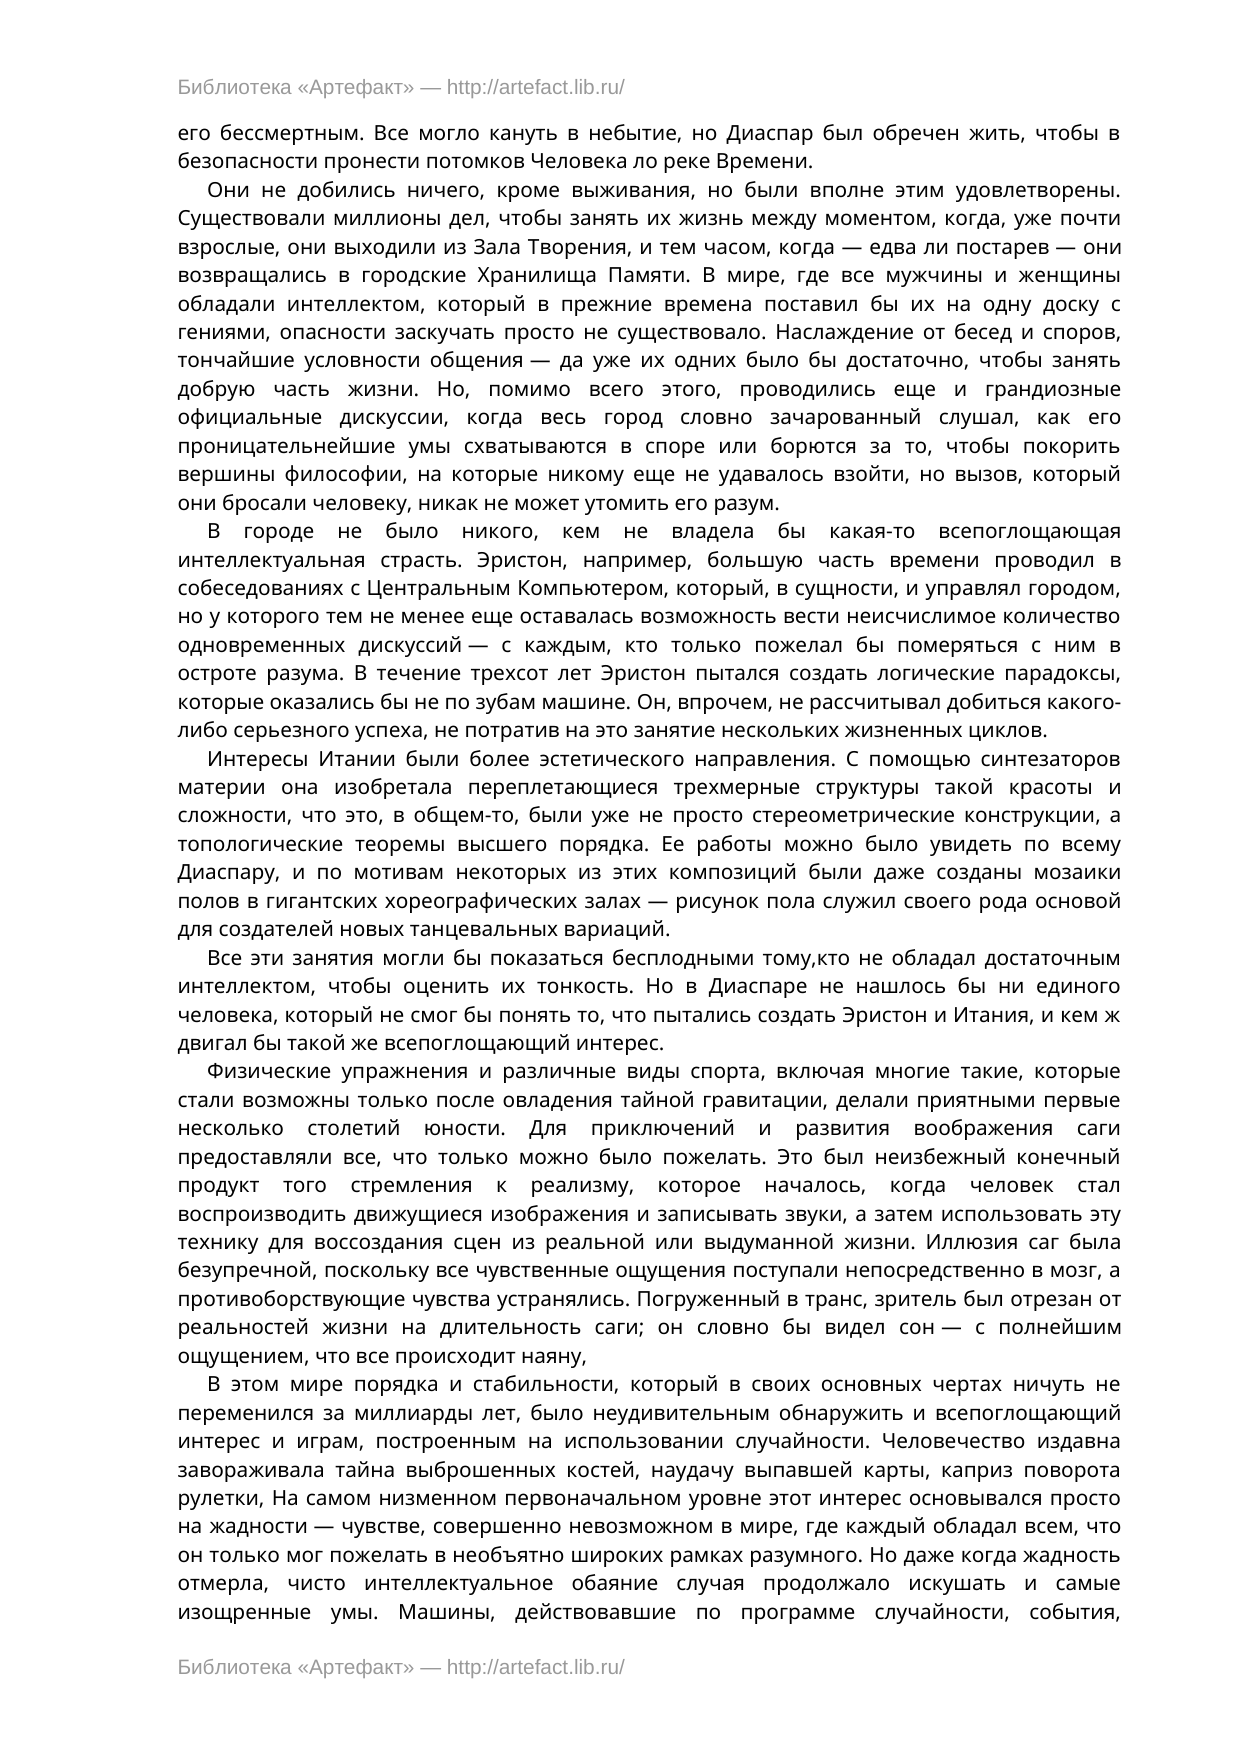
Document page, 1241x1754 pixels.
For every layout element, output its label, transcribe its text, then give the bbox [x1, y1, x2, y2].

text Физические упражнения и различные виды спорта, включая многие такие, которые стали возможны только после овладения тайной гравитации, делали приятными первые несколько столетий юности. Для приключений и развития воображения саги предоставляли все, что только можно было пожелать. Это был неизбежный конечный продукт того стремления к реализму, которое началось, когда человек стал воспроизводить движущиеся изображения и записывать звуки, а затем использовать эту технику для воссоздания сцен из реальной или выдуманной жизни. Иллюзия саг была безупречной, поскольку все чувственные ощущения поступали непосредственно в мозг, а противоборствующие чувства устранялись. Погруженный в транс, зритель был отрезан от реальностей жизни на длительность саги; он словно бы видел сон — с полнейшим ощущением, что все происходит наяну, [177, 1057, 1122, 1369]
text Они не добились ничего, кроме выживания, но были вполне этим удовлетворены. Существовали миллионы дел, чтобы занять их жизнь между моментом, когда, уже почти взрослые, они выходили из Зала Творения, и тем часом, когда — едва ли постарев — они возвращались в городские Хранилища Памяти. В мире, где все мужчины и женщины обладали интеллектом, который в прежние времена поставил бы их на одну доску с гениями, опасности заскучать просто не существовало. Наслаждение от бесед и споров, тончайшие условности общения — да уже их одних было бы достаточно, чтобы занять добрую часть жизни. Но, помимо всего этого, проводились еще и грандиозные официальные дискуссии, когда весь город словно зачарованный слушал, как его проницательнейшие умы схватываются в споре или борются за то, чтобы покорить вершины философии, на которые никому еще не удавалось взойти, но вызов, который они бросали человеку, никак не может утомить его разум. [177, 175, 1122, 516]
text Интересы Итании были более эстетического направления. С помощью синтезаторов материи она изобретала переплетающиеся трехмерные структуры такой красоты и сложности, что это, в общем-то, были уже не просто стереометрические конструкции, а топологические теоремы высшего порядка. Ее работы можно было увидеть по всему Диаспару, и по мотивам некоторых из этих композиций были даже созданы мозаики полов в гигантских хореографических залах — рисунок пола служил своего рода основой для создателей новых танцевальных вариаций. [177, 744, 1122, 943]
text В городе не было никого, кем не владела бы какая-то всепоглощающая интеллектуальная страсть. Эристон, например, большую часть времени проводил в собеседованиях с Центральным Компьютером, который, в сущности, и управлял городом, но у которого тем не менее еще оставалась возможность вести неисчислимое количество одновременных дискуссий — с каждым, кто только пожелал бы померяться с ним в остроте разума. В течение трехсот лет Эристон пытался создать логические парадоксы, которые оказались бы не по зубам машине. Он, впрочем, не рассчитывал добиться какого-либо серьезного успеха, не потратив на это занятие нескольких жизненных циклов. [177, 516, 1122, 744]
text Все эти занятия могли бы показаться бесплодными тому,кто не обладал достаточным интеллектом, чтобы оценить их тонкость. Но в Диаспаре не нашлось бы ни единого человека, который не смог бы понять то, что пытались создать Эристон и Итания, и кем ж двигал бы такой же всепоглощающий интерес. [177, 943, 1122, 1057]
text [177, 1369, 1122, 1625]
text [177, 118, 1122, 175]
